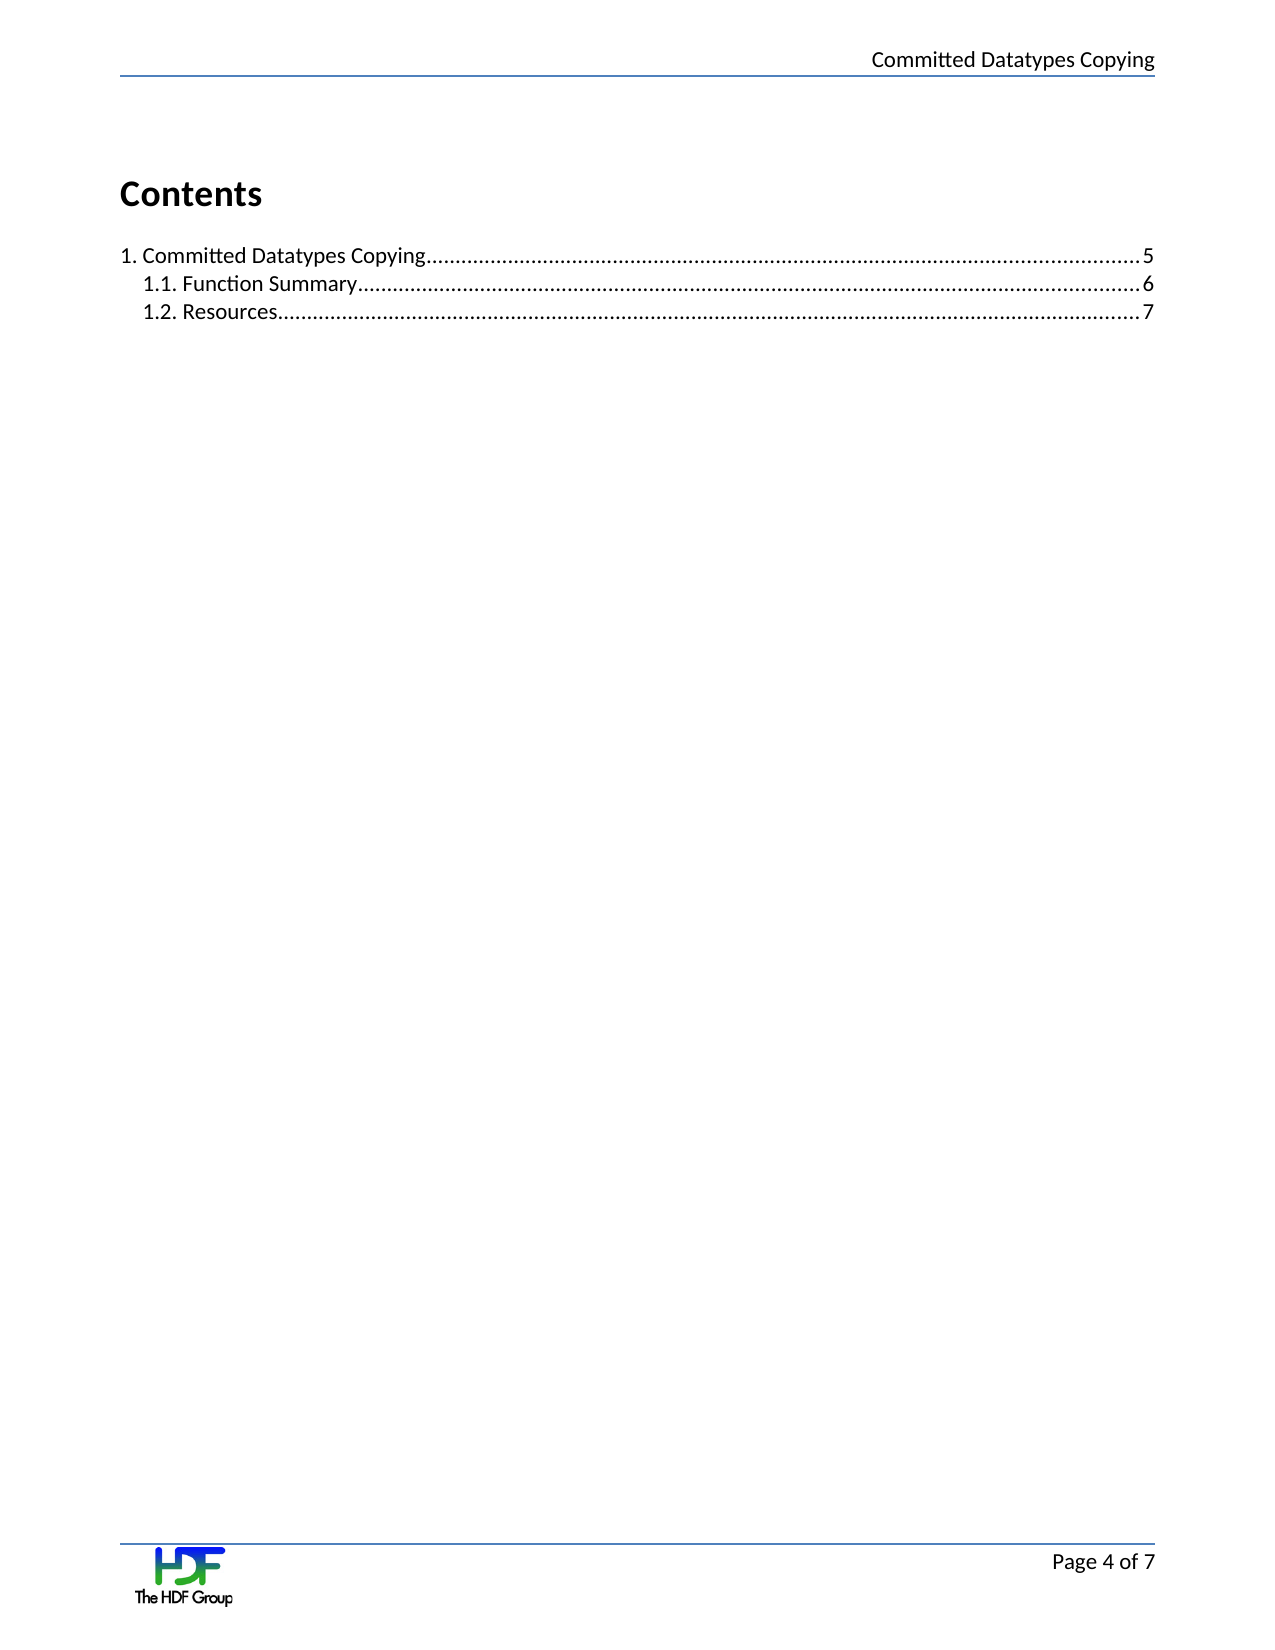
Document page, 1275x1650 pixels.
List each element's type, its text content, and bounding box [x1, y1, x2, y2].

text 1.1. Function Summary 6 [142, 269, 1155, 297]
picture [135, 1547, 233, 1607]
text 1.2. Resources 7 [142, 297, 1155, 325]
text Contents [120, 170, 1155, 216]
text 1. Committed Datatypes Copying 5 [120, 241, 1155, 269]
